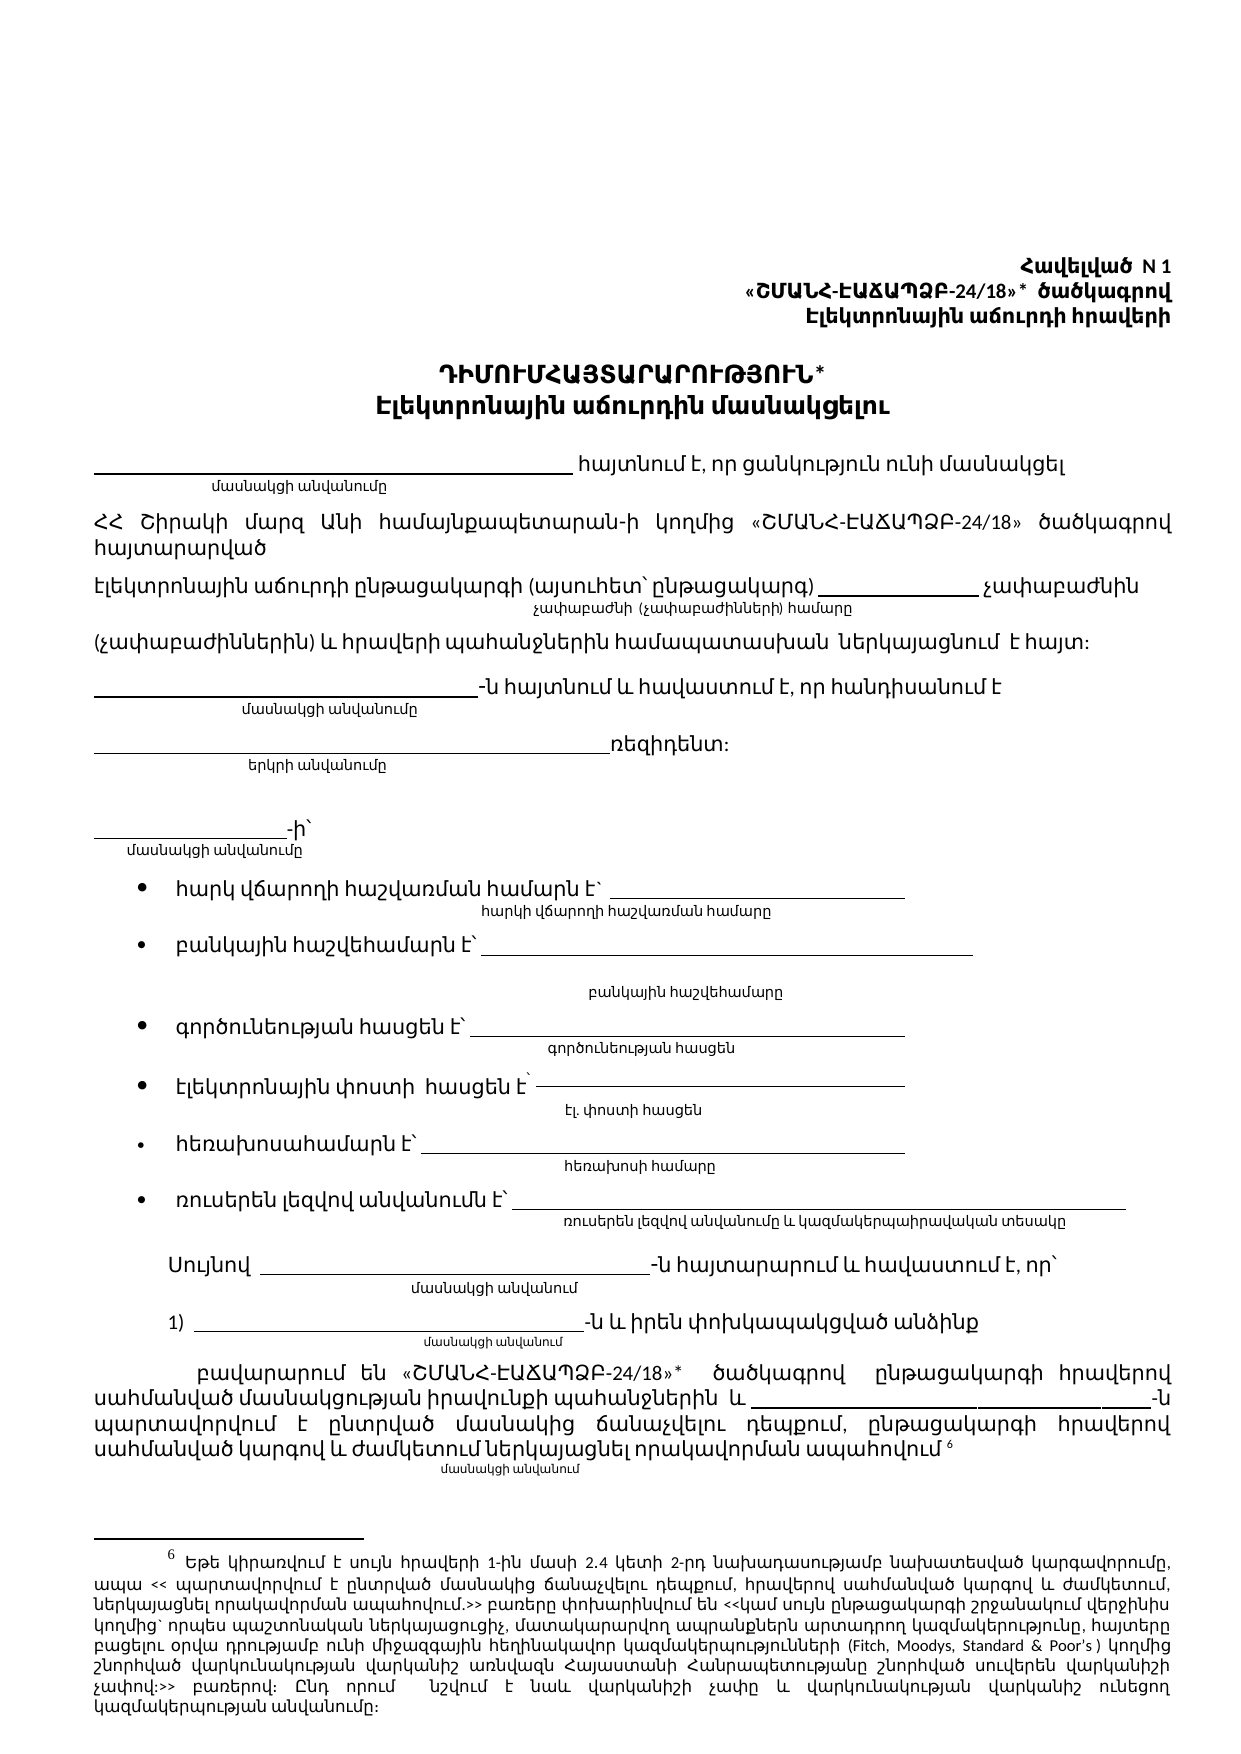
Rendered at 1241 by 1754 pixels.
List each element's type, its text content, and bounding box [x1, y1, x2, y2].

text բանկային հաշվեհամարը [94, 983, 1171, 1014]
text բավարարում են «ՇՄԱՆՀ-ԷԱՃԱՊՁԲ-24/18»* ծածկագրով ընթացակարգի հրավերով սահմանված մասնակցության իրավունքի պահանջներին և -ն պարտավորվում է ընտրված մասնակից ճանաչվելու դեպքում, ընթացակարգի հրավերով սահմանված կարգով և ժամկետում ներկայացնել որակավորման ապահովում [94, 1360, 1171, 1462]
text հեռախոսի համարը [462, 1157, 1171, 1187]
text մասնակցի անվանումը [94, 477, 1171, 507]
text մասնակցի անվանում [94, 1279, 1171, 1309]
text ռեզիդենտ: [94, 731, 1171, 756]
list էլեկտրոնային փոստի հասցեն է՝ [138, 1070, 1171, 1101]
text (չափաբաժիններին) և հրավերի պահանջներին համապատասխան ներկայացնում է հայտ: [94, 629, 1171, 655]
text -ի՝ [94, 816, 1171, 841]
text չափաբաժնի (չափաբաժինների) համարը [94, 599, 1171, 629]
subtitle Էլեկտրոնային աճուրդին մասնակցելու [94, 390, 1171, 421]
text մասնակցի անվանում [94, 1335, 1171, 1360]
text հայտնում է, որ ցանկություն ունի մասնակցել [94, 451, 1171, 477]
text -ն հայտնում և հավաստում է, որ հանդիսանում է [94, 670, 1171, 701]
list հարկ վճարողի հաշվառման համարն է` [138, 872, 1171, 902]
text 1) -ն և իրեն փոխկապակցված անձինք [94, 1309, 1171, 1335]
text հարկի վճարողի հաշվառման համարը [94, 902, 1171, 933]
text Սույնով -ն հայտարարում և հավաստում է, որ՝ [94, 1248, 1171, 1279]
text գործունեության հասցեն [94, 1040, 1171, 1070]
list գործունեության հասցեն է՝ [138, 1014, 1171, 1040]
text «ՇՄԱՆՀ-ԷԱՃԱՊՁԲ-24/18»* ծածկագրով [94, 278, 1171, 304]
list հեռախոսահամարն է՝ [138, 1131, 1171, 1157]
text մասնակցի անվանումը [94, 841, 1171, 872]
list բանկային հաշվեհամարն է՝ [138, 933, 1171, 983]
text էլ. փոստի հասցեն [94, 1101, 1171, 1131]
text Էլեկտրոնային աճուրդի հրավերի [94, 304, 1171, 329]
text էլեկտրոնային աճուրդի ընթացակարգի (այսուհետ՝ ընթացակարգ) չափաբաժնին [94, 573, 1171, 599]
text մասնակցի անվանումը [94, 701, 1171, 731]
text Հավելված N 1 [94, 253, 1171, 278]
text երկրի անվանումը [94, 756, 1171, 787]
text մասնակցի անվանում [94, 1462, 1171, 1487]
text ռուսերեն լեզվով անվանումը և կազմակերպաիրավական տեսակը [94, 1213, 1171, 1243]
list ռուսերեն լեզվով անվանումն է՝ [138, 1187, 1171, 1213]
text ԴԻՄՈՒՄՀԱՅՏԱՐԱՐՈՒԹՅՈՒՆ* [94, 360, 1171, 390]
text ՀՀ Շիրակի մարզ Անի համայնքապետարան-ի կողմից «ՇՄԱՆՀ-ԷԱՃԱՊՁԲ-24/18» ծածկագրով հայտարարված [94, 507, 1171, 561]
